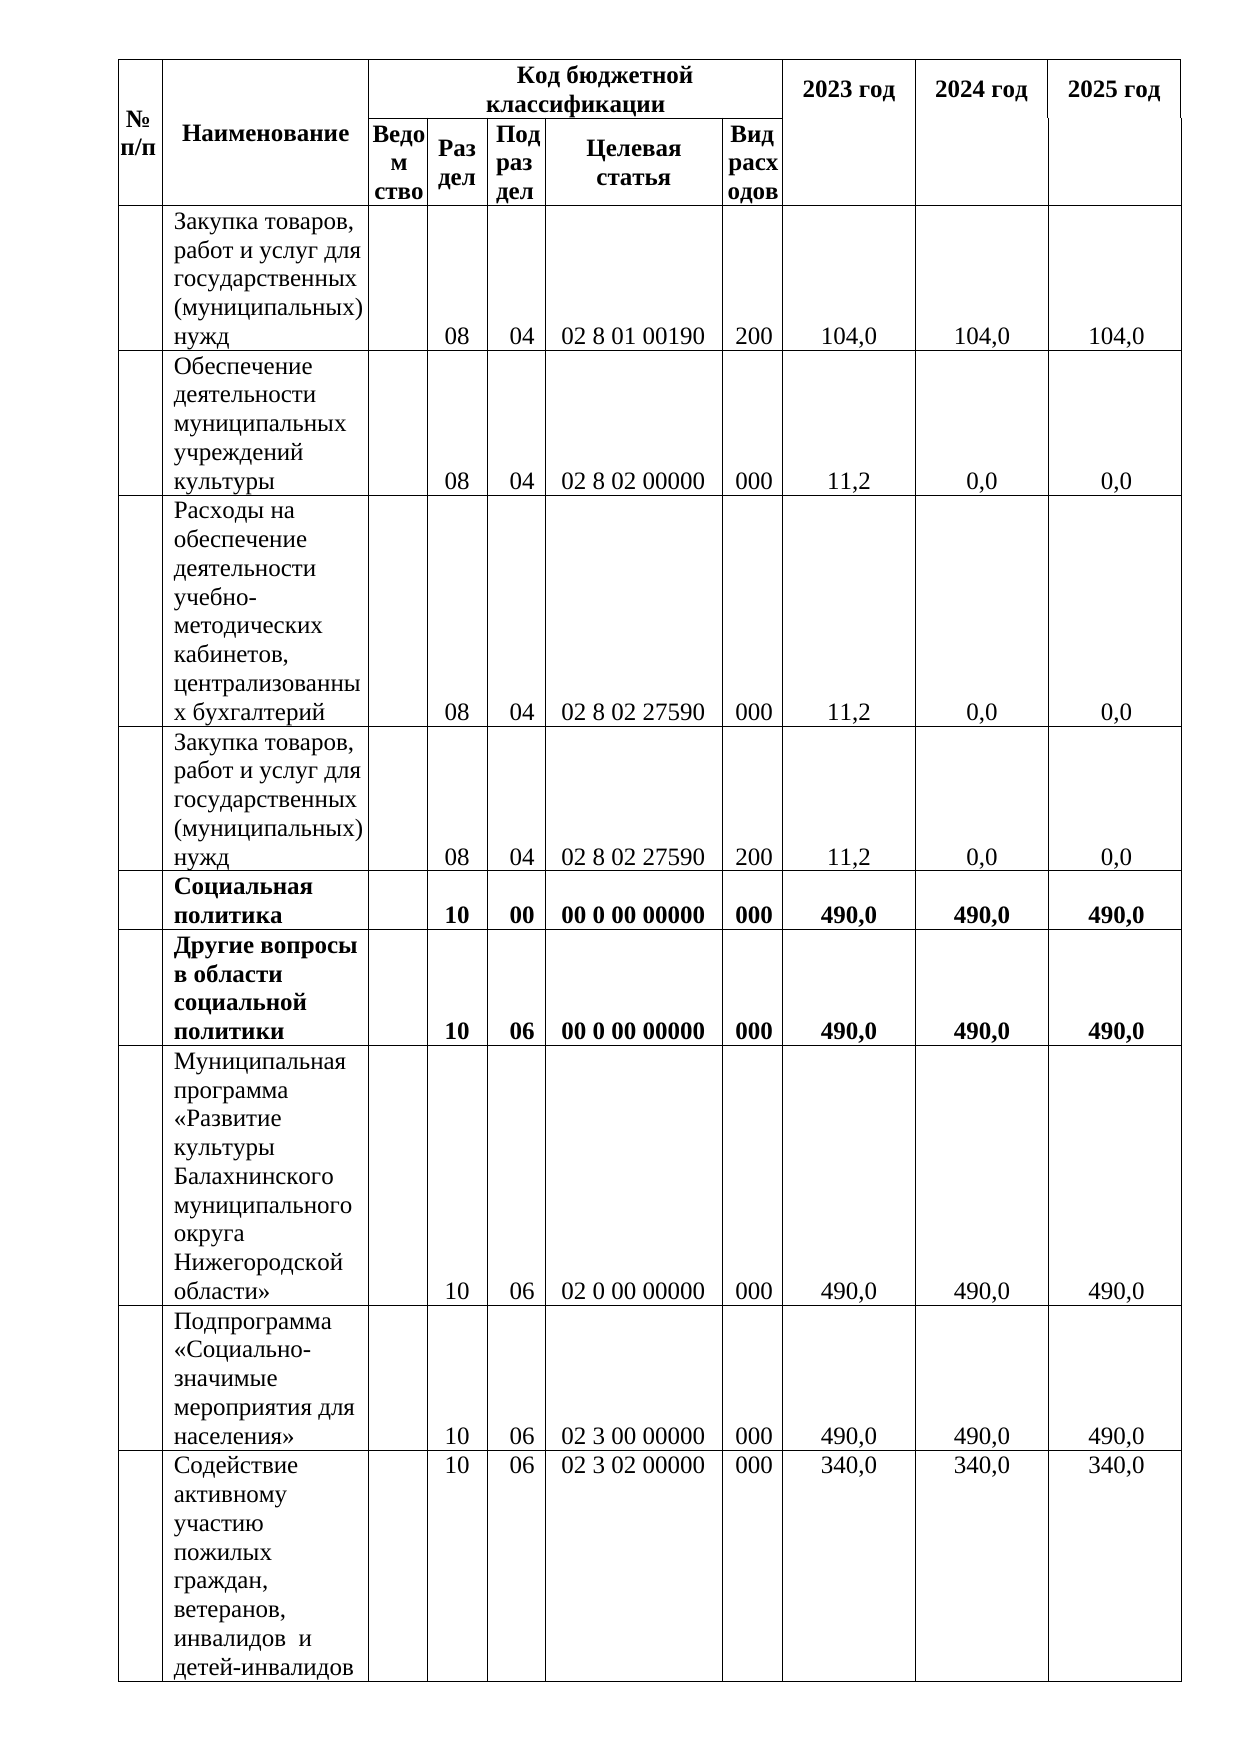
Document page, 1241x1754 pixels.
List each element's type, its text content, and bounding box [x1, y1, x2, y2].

table_cell 10 [428, 1306, 487, 1449]
table_cell 06 [488, 1451, 545, 1681]
table_cell 00 0 00 00000 [546, 930, 722, 1045]
table_cell 02 8 02 27590 [546, 727, 722, 870]
table_cell 490,0 [916, 871, 1048, 929]
table_cell 490,0 [783, 930, 915, 1045]
table_cell 08 [428, 496, 487, 726]
table_cell [369, 496, 427, 726]
table_cell 000 [723, 351, 782, 494]
table_cell 340,0 [783, 1451, 915, 1681]
table_cell 490,0 [783, 1046, 915, 1305]
table_header 2025 год [1048, 60, 1180, 118]
table_cell 06 [488, 930, 545, 1045]
table_cell [369, 351, 427, 494]
table_cell 06 [488, 1046, 545, 1305]
table_cell 11,2 [783, 351, 915, 494]
table_cell [119, 1046, 162, 1305]
table_cell Вид расходов [723, 119, 782, 205]
table_cell 490,0 [783, 1306, 915, 1449]
table_cell [916, 118, 1048, 205]
table_cell [369, 727, 427, 870]
table_cell 000 [723, 496, 782, 726]
table_cell 06 [488, 1306, 545, 1449]
table_cell 104,0 [916, 206, 1048, 350]
table_cell [369, 1306, 427, 1449]
table_cell 0,0 [916, 727, 1048, 870]
table_cell 0,0 [916, 496, 1048, 726]
table_cell 000 [723, 1306, 782, 1449]
table_cell 10 [428, 1451, 487, 1681]
table_cell Закупка товаров, работ и услуг для государственных (муниципальных) нужд [163, 727, 368, 870]
table_cell 10 [428, 1046, 487, 1305]
table_cell 10 [428, 871, 487, 929]
table_cell 10 [428, 930, 487, 1045]
table_cell 490,0 [1049, 871, 1181, 929]
table_cell 00 0 00 00000 [546, 871, 722, 929]
table_cell Ведом ство [369, 119, 427, 205]
table_cell 08 [428, 727, 487, 870]
table_cell 000 [723, 1046, 782, 1305]
table_cell 08 [428, 206, 487, 350]
table_cell 00 [488, 871, 545, 929]
table_cell 11,2 [783, 496, 915, 726]
table_header Код бюджетной классификации [369, 60, 782, 118]
table_cell [1049, 118, 1181, 205]
table_cell 0,0 [916, 351, 1048, 494]
table_cell [119, 871, 162, 929]
table_cell 490,0 [1049, 1046, 1181, 1305]
table_cell [369, 1046, 427, 1305]
table_cell 02 3 02 00000 [546, 1451, 722, 1681]
table_cell 04 [488, 206, 545, 350]
table_cell Другие вопросы в области социальной политики [163, 930, 368, 1045]
table_cell 104,0 [1049, 206, 1181, 350]
table_cell [119, 206, 162, 350]
table_cell 04 [488, 727, 545, 870]
table_cell Закупка товаров, работ и услуг для государственных (муниципальных) нужд [163, 206, 368, 350]
table_cell 0,0 [1049, 351, 1181, 494]
table_cell 490,0 [1049, 930, 1181, 1045]
table_cell 490,0 [916, 1046, 1048, 1305]
table_cell 08 [428, 351, 487, 494]
table_cell 02 8 02 00000 [546, 351, 722, 494]
table_cell 340,0 [1049, 1451, 1181, 1681]
table_cell 04 [488, 496, 545, 726]
table_cell 000 [723, 1451, 782, 1681]
table_header № п/п [119, 60, 162, 205]
table_cell 02 8 02 27590 [546, 496, 722, 726]
table_cell 000 [723, 871, 782, 929]
table_cell [369, 206, 427, 350]
table_header Наименование [163, 60, 368, 205]
table_cell Обеспечение деятельности муниципальных учреждений культуры [163, 351, 368, 494]
table_cell [119, 727, 162, 870]
table_cell Подпрограмма «Социально-значимые мероприятия для населения» [163, 1306, 368, 1449]
table_cell [369, 1451, 427, 1681]
table_cell 0,0 [1049, 727, 1181, 870]
table_cell 200 [723, 727, 782, 870]
table_cell 104,0 [783, 206, 915, 350]
table_cell 490,0 [916, 1306, 1048, 1449]
table_cell Целевая статья [546, 119, 722, 205]
table_cell 340,0 [916, 1451, 1048, 1681]
table_cell Раз дел [428, 119, 487, 205]
table_cell Расходы на обеспечение деятельности учебно-методических кабинетов, централизованных бухгалтерий [163, 496, 368, 726]
table_header 2023 год [783, 60, 915, 118]
table_cell [369, 930, 427, 1045]
table_cell Социальная политика [163, 871, 368, 929]
table_cell 02 0 00 00000 [546, 1046, 722, 1305]
table_cell Муниципальная программа «Развитие культуры Балахнинского муниципального округа Нижегородской области» [163, 1046, 368, 1305]
table_cell 04 [488, 351, 545, 494]
table_cell 490,0 [783, 871, 915, 929]
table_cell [163, 1451, 368, 1681]
table_cell 490,0 [1049, 1306, 1181, 1449]
table_cell 490,0 [916, 930, 1048, 1045]
table_cell [119, 496, 162, 726]
table_cell 200 [723, 206, 782, 350]
table_cell Под раз дел [488, 119, 545, 205]
table_header 2024 год [916, 60, 1047, 118]
table_cell [119, 351, 162, 494]
table_cell 02 8 01 00190 [546, 206, 722, 350]
table_cell 02 3 00 00000 [546, 1306, 722, 1449]
table_cell 11,2 [783, 727, 915, 870]
table_cell [119, 930, 162, 1045]
table_cell 000 [723, 930, 782, 1045]
table_cell [119, 1306, 162, 1449]
table_cell 0,0 [1049, 496, 1181, 726]
table_cell [783, 118, 915, 205]
table_cell [369, 871, 427, 929]
table_cell [119, 1451, 162, 1681]
